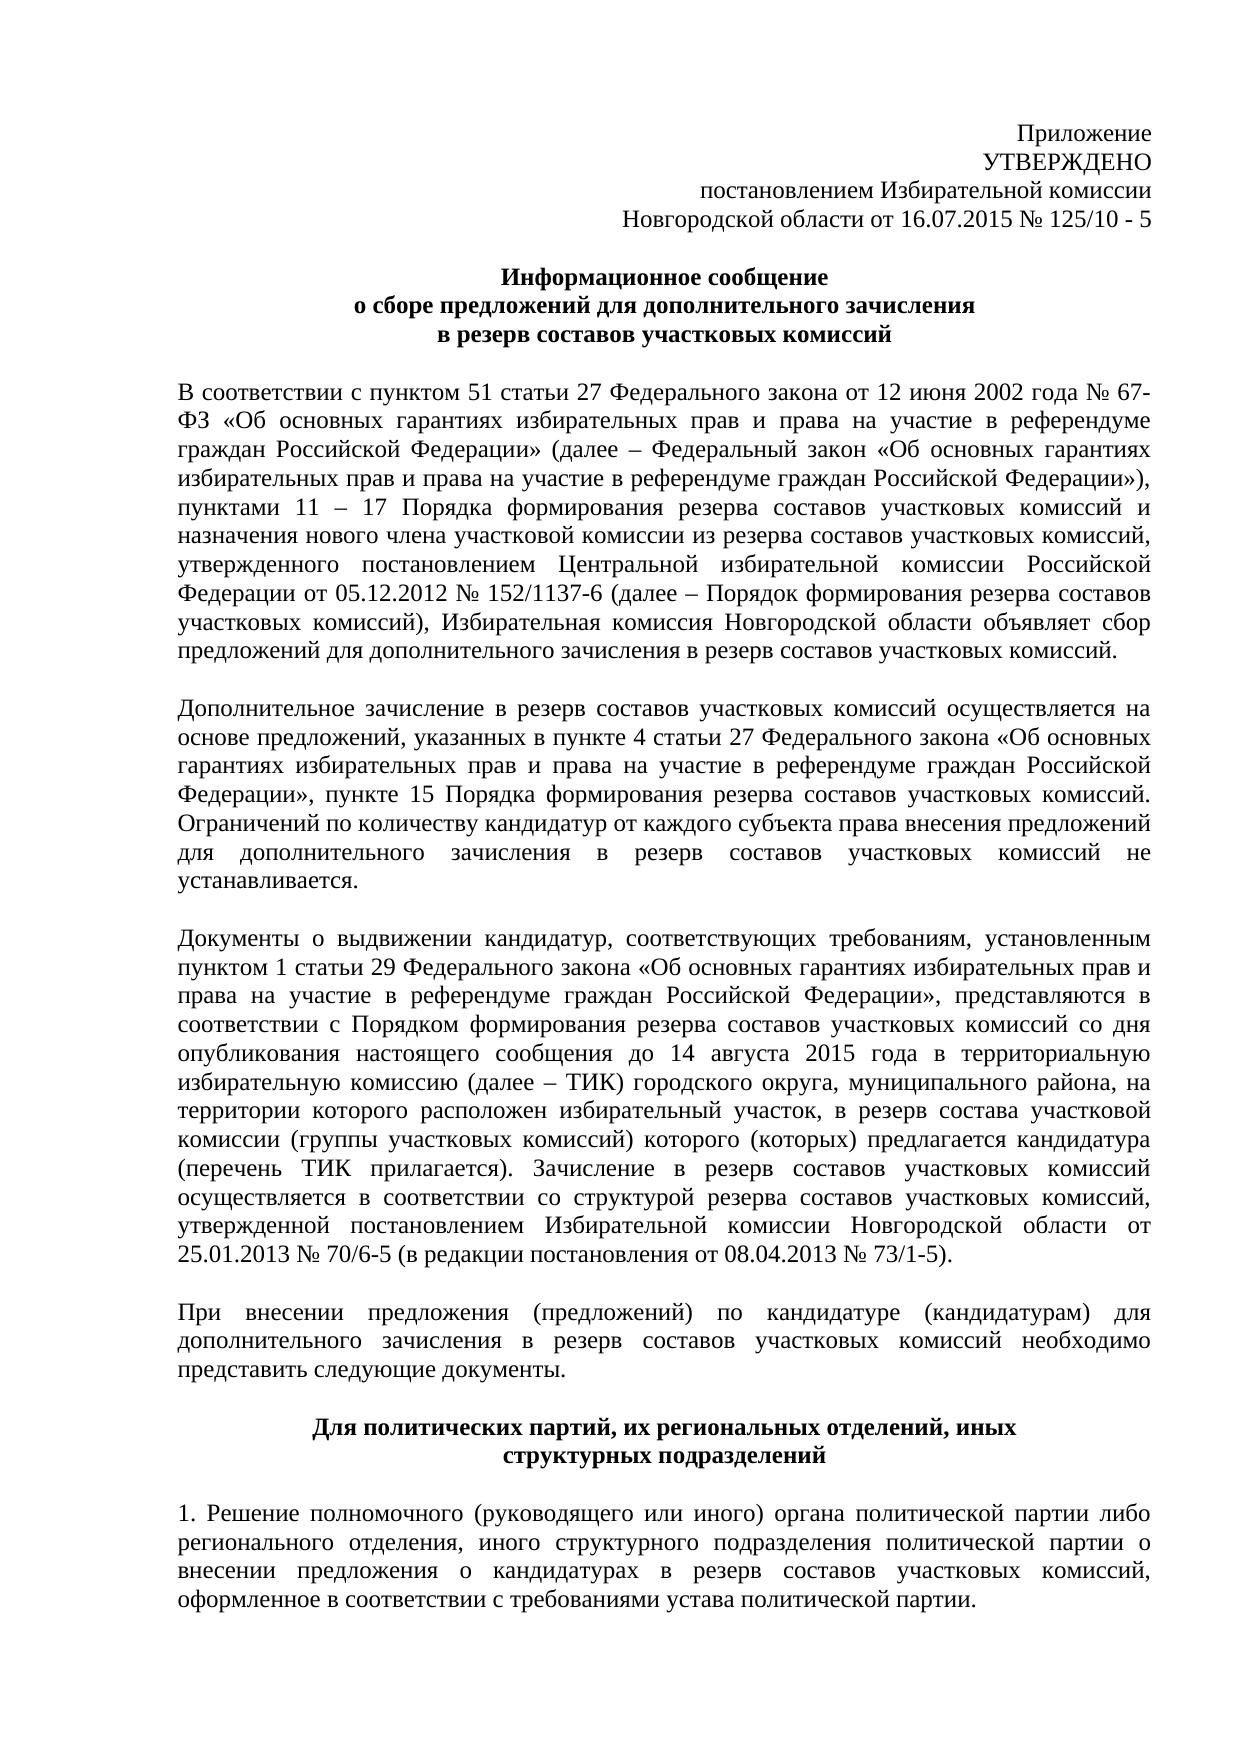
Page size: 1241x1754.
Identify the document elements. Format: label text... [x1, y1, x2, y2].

text в резерв составов участковых комиссий [177, 319, 1152, 348]
text Новгородской области от 16.07.2015 № 125/10 - 5 [177, 204, 1152, 233]
text В соответствии с пунктом 51 статьи 27 Федерального закона от 12 июня 2002 года № 67-ФЗ «Об основных гарантиях избирательных прав и права на участие в референдуме граждан Российской Федерации» (далее – Федеральный закон «Об основных гарантиях избирательных прав и права на участие в референдуме граждан Российской Федерации»), пунктами 11 – 17 Порядка формирования резерва составов участковых комиссий и назначения нового члена участковой комиссии из резерва составов участковых комиссий, утвержденного постановлением Центральной избирательной комиссии Российской Федерации от 05.12.2012 № 152/1137-6 (далее – Порядок формирования резерва составов участковых комиссий), Избирательная комиссия Новгородской области объявляет сбор предложений для дополнительного зачисления в резерв составов участковых комиссий. [177, 377, 1152, 664]
text Дополнительное зачисление в резерв составов участковых комиссий осуществляется на основе предложений, указанных в пункте 4 статьи 27 Федерального закона «Об основных гарантиях избирательных прав и права на участие в референдуме граждан Российской Федерации», пункте 15 Порядка формирования резерва составов участковых комиссий. Ограничений по количеству кандидатур от каждого субъекта права внесения предложений для дополнительного зачисления в резерв составов участковых комиссий не устанавливается. [177, 693, 1152, 894]
text Приложение [177, 118, 1152, 147]
text 1. Решение полномочного (руководящего или иного) органа политической партии либо регионального отделения, иного структурного подразделения политической партии о внесении предложения о кандидатурах в резерв составов участковых комиссий, оформленное в соответствии с требованиями устава политической партии. [177, 1498, 1152, 1613]
text При внесении предложения (предложений) по кандидатуре (кандидатурам) для дополнительного зачисления в резерв составов участковых комиссий необходимо представить следующие документы. [177, 1297, 1152, 1383]
text Информационное сообщение [177, 262, 1152, 291]
text структурных подразделений [177, 1441, 1152, 1469]
text Для политических партий, их региональных отделений, иных [177, 1412, 1152, 1441]
text постановлением Избирательной комиссии [177, 176, 1152, 204]
text УТВЕРЖДЕНО [177, 147, 1152, 176]
text Документы о выдвижении кандидатур, соответствующих требованиям, установленным пунктом 1 статьи 29 Федерального закона «Об основных гарантиях избирательных прав и права на участие в референдуме граждан Российской Федерации», представляются в соответствии с Порядком формирования резерва составов участковых комиссий со дня опубликования настоящего сообщения до 14 августа 2015 года в территориальную избирательную комиссию (далее – ТИК) городского округа, муниципального района, на территории которого расположен избирательный участок, в резерв состава участковой комиссии (группы участковых комиссий) которого (которых) предлагается кандидатура (перечень ТИК прилагается). Зачисление в резерв составов участковых комиссий осуществляется в соответствии со структурой резерва составов участковых комиссий, утвержденной постановлением Избирательной комиссии Новгородской области от 25.01.2013 № 70/6-5 (в редакции постановления от 08.04.2013 № 73/1-5). [177, 923, 1152, 1268]
text о сборе предложений для дополнительного зачисления [177, 291, 1152, 319]
